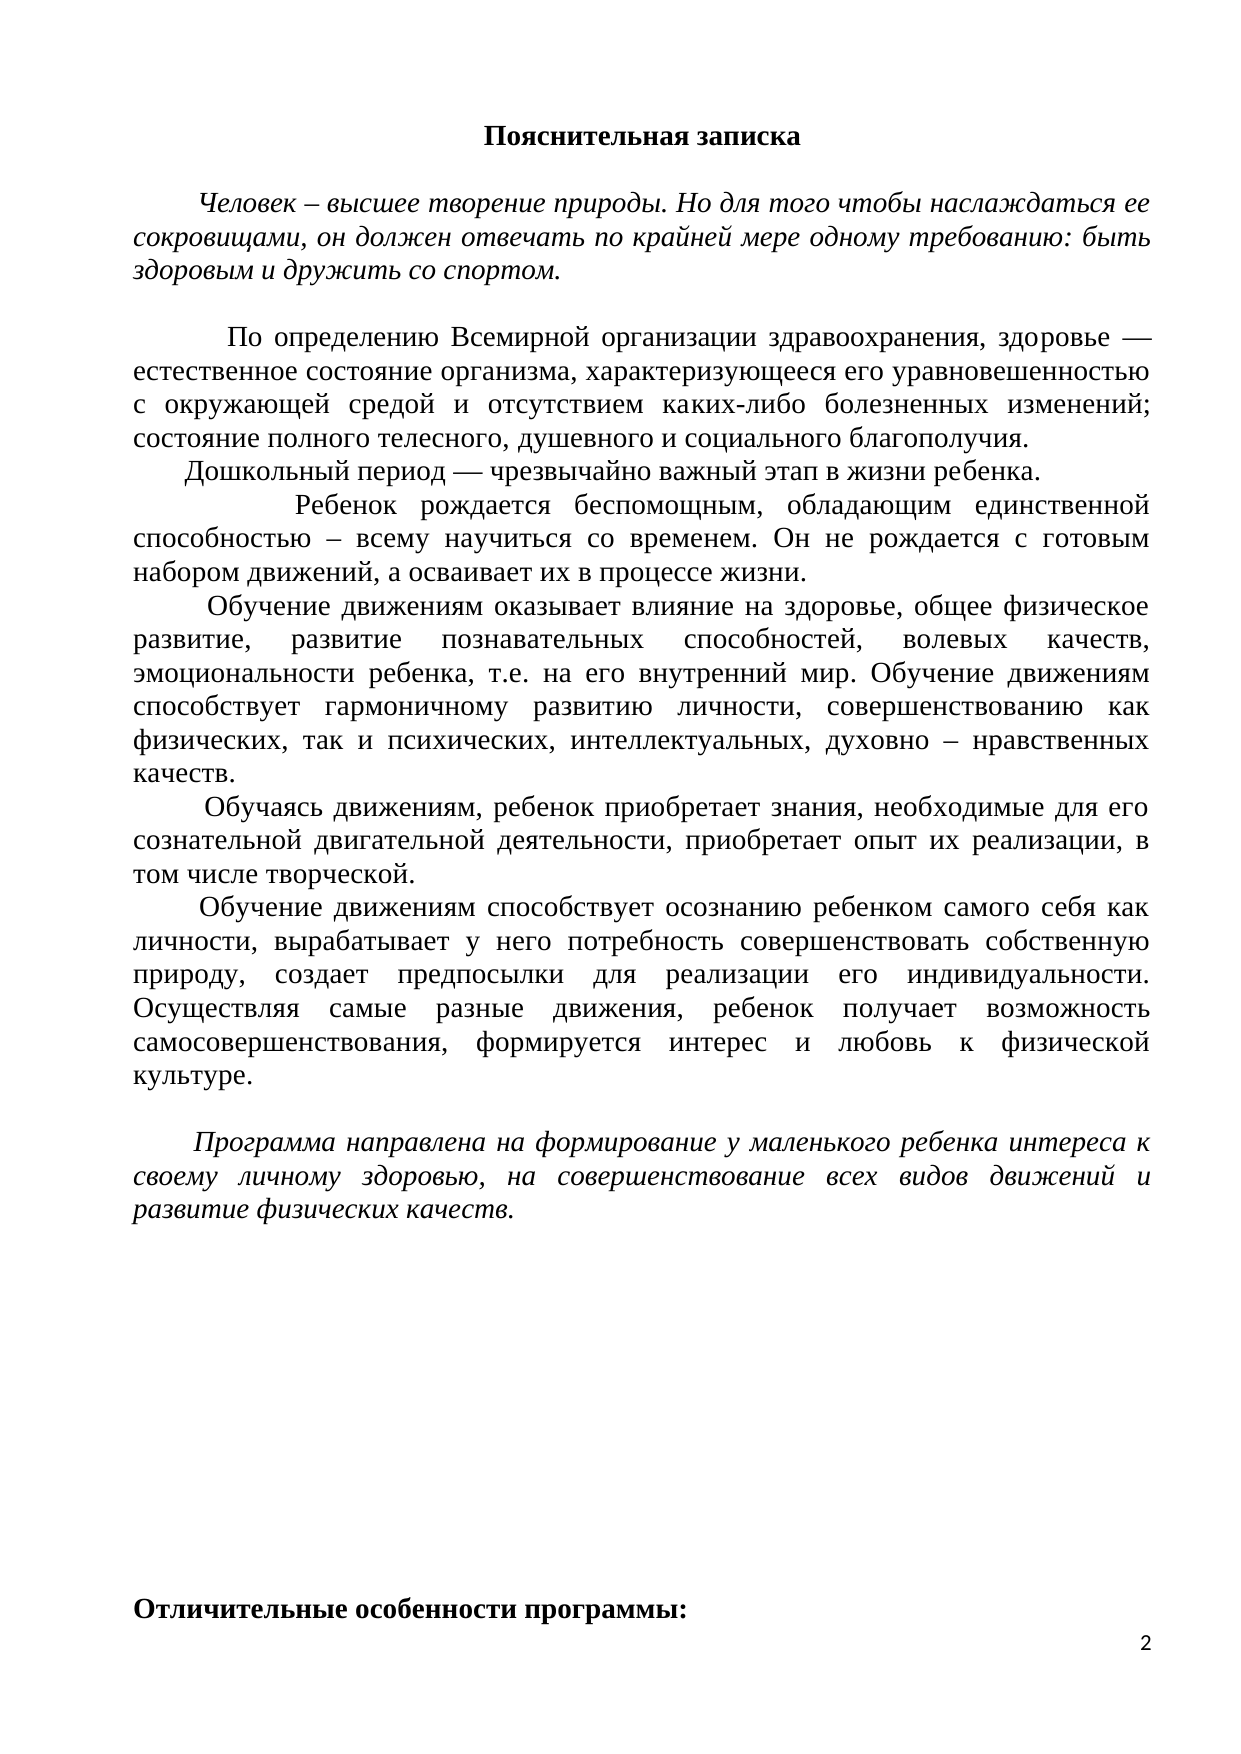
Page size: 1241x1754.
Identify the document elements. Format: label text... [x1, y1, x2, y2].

text Обучение движениям оказывает влияние на здоровье, общее физическое развитие, развитие познавательных способностей, волевых качеств, эмоциональности ребенка, т.е. на его внутренний мир. Обучение движениям способствует гармоничному развитию личности, совершенствованию как физических, так и психических, интеллектуальных, духовно – нравственных качеств. [133, 588, 1152, 789]
text Пояснительная записка [133, 118, 1152, 152]
text Ребенок рождается беспомощным, обладающим единственной способностью – всему научиться со временем. Он не рождается с готовым набором движений, а осваивает их в процессе жизни. [133, 487, 1152, 588]
text Обучаясь движениям, ребенок приобретает знания, необходимые для его сознательной двигательной деятельности, приобретает опыт их реализации, в том числе творческой. [133, 789, 1152, 889]
text Человек – высшее творение природы. Но для того чтобы наслаждаться ее сокровищами, он должен отвечать по крайней мере одному требованию: быть здоровым и дружить со спортом. [133, 185, 1152, 286]
text Обучение движениям способствует осознанию ребенком самого себя как личности, вырабатывает у него потребность совершенствовать собственную природу, создает предпосылки для реализации его индивидуальности. Осуществляя самые разные движения, ребенок получает возможность самосовершенствования, формируется интерес и любовь к физической культуре. [133, 889, 1152, 1091]
text Дошкольный период — чрезвычайно важный этап в жизни ребенка. [133, 453, 1152, 487]
text Программа направлена на формирование у маленького ребенка интереса к своему личному здоровью, на совершенствование всех видов движений и развитие физических качеств. [133, 1124, 1152, 1225]
text Отличительные особенности программы: [133, 1592, 1152, 1625]
text По определению Всемирной организации здравоохранения, здоровье — естественное состояние организма, характеризующееся его уравновешенностью с окружающей средой и отсутствием каких-либо болезненных изменений; состояние полного телесного, душевного и социального благополучия. [133, 319, 1152, 453]
